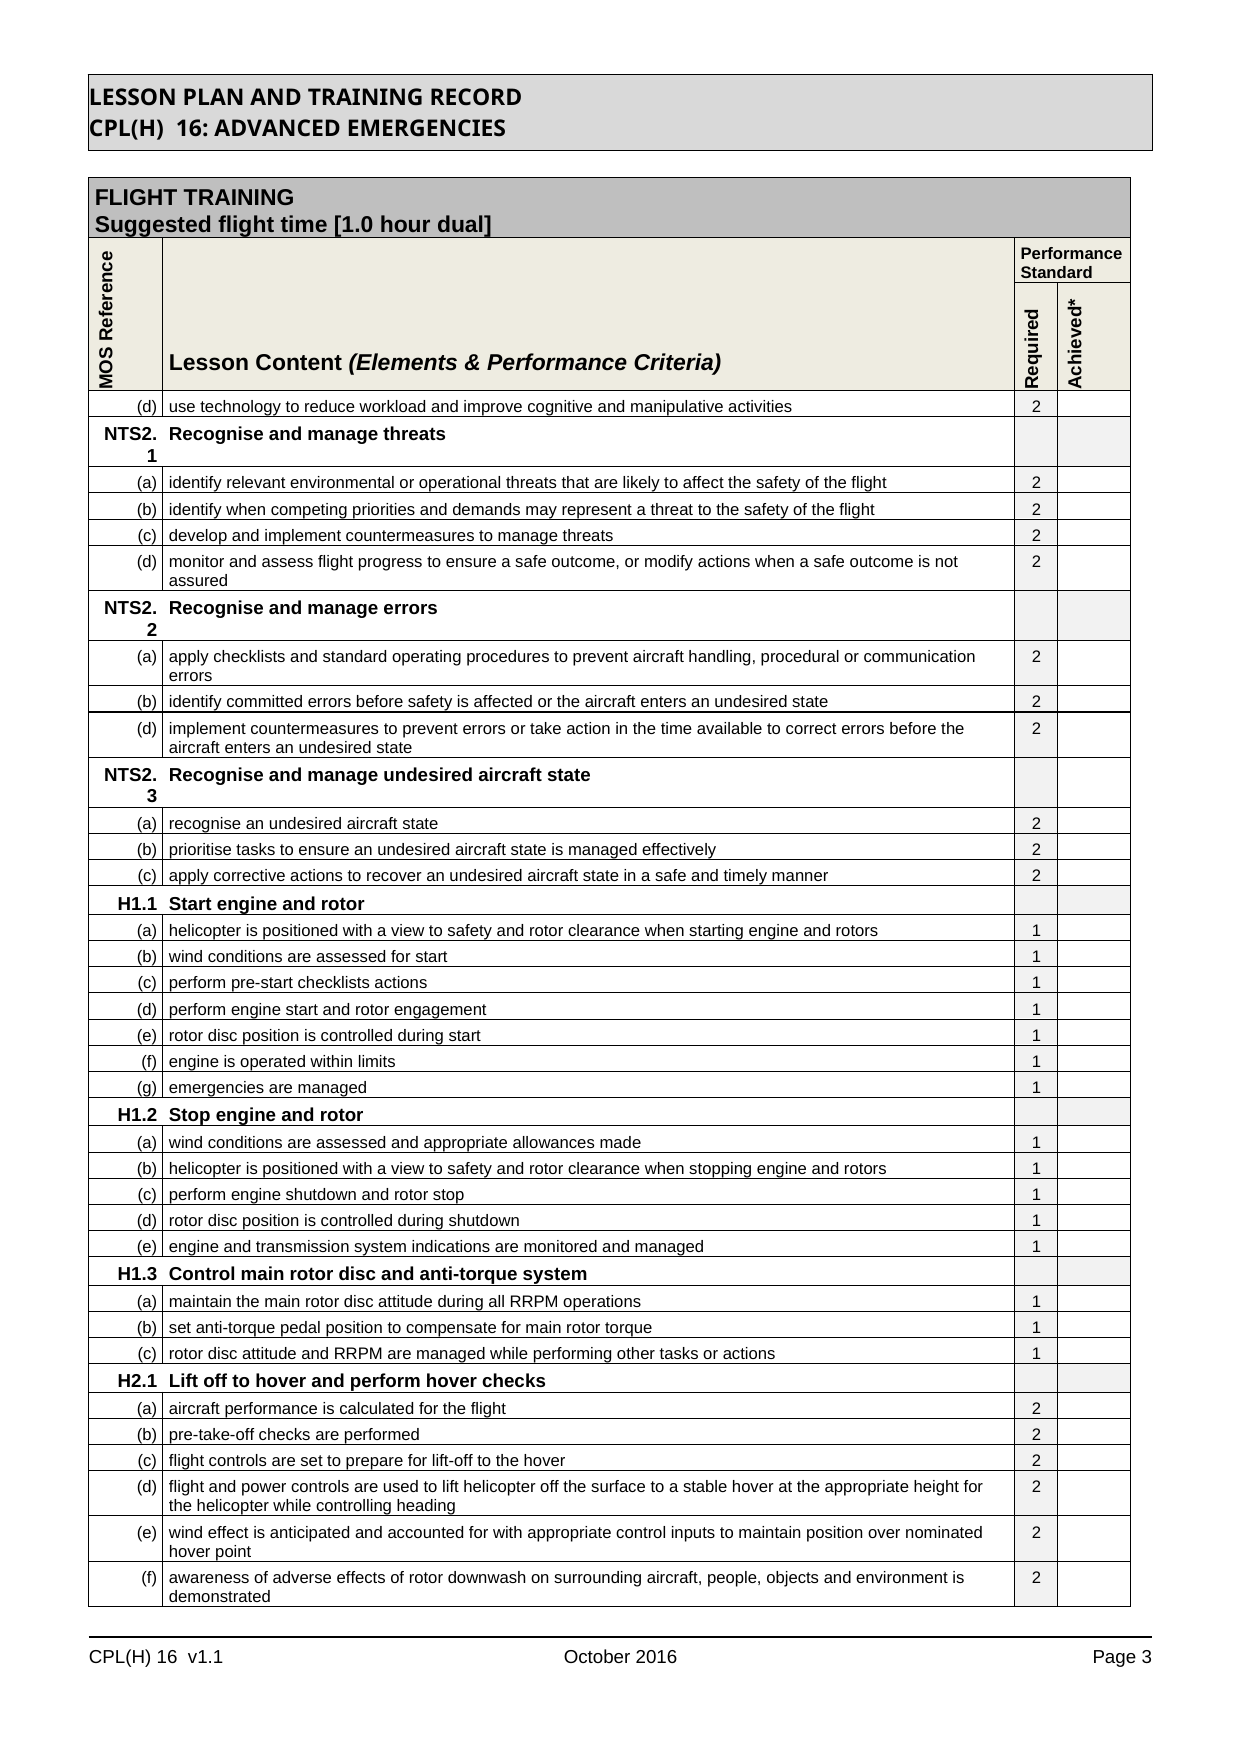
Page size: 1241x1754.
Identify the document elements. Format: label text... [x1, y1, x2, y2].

table_cell [1058, 686, 1130, 711]
table_cell helicopter is positioned with a view to safety and rotor clearance when starting engine and rotors [163, 915, 1014, 940]
table_cell [89, 1393, 162, 1418]
table_cell set anti-torque pedal position to compensate for main rotor torque [163, 1312, 1014, 1337]
table_cell engine and transmission system indications are monitored and managed [163, 1231, 1014, 1256]
table_cell [1058, 1153, 1130, 1178]
table_cell 2 [1015, 808, 1057, 833]
table_cell [1015, 591, 1057, 640]
table_cell Recognise and manage undesired aircraft state [163, 758, 1014, 807]
table_cell [1058, 941, 1130, 966]
table_cell [89, 1179, 162, 1204]
table_cell [1058, 1179, 1130, 1204]
table_cell awareness of adverse effects of rotor downwash on surrounding aircraft, people, objects and environment is demonstrated [163, 1562, 1014, 1606]
table_cell [1058, 915, 1130, 940]
table_cell [1058, 1231, 1130, 1256]
table_cell [1058, 417, 1130, 466]
table_cell wind effect is anticipated and accounted for with appropriate control inputs to maintain position over nominated hover point [163, 1516, 1014, 1561]
table_cell [89, 967, 162, 992]
table_cell [1058, 758, 1130, 807]
table_cell Lesson Content (Elements & Performance Criteria) [163, 238, 1014, 390]
table_cell [1058, 467, 1130, 492]
table_cell [1015, 1098, 1057, 1125]
table_cell [1058, 1205, 1130, 1230]
table_cell [1058, 886, 1130, 914]
table_cell emergencies are managed [163, 1072, 1014, 1097]
table_cell implement countermeasures to prevent errors or take action in the time available to correct errors before the aircraft enters an undesired state [163, 713, 1014, 757]
table_cell engine is operated within limits [163, 1046, 1014, 1071]
table_cell flight controls are set to prepare for lift-off to the hover [163, 1445, 1014, 1470]
table_cell 1 [1015, 1312, 1057, 1337]
table_cell wind conditions are assessed and appropriate allowances made [163, 1126, 1014, 1152]
table_cell [89, 1072, 162, 1097]
table_cell [89, 1471, 162, 1515]
table_cell [89, 1020, 162, 1044]
table_cell 2 [1015, 1445, 1057, 1470]
table_cell [89, 1046, 162, 1071]
table_cell [89, 1286, 162, 1311]
table_cell [89, 1126, 162, 1152]
table_cell [1015, 758, 1057, 807]
table_cell wind conditions are assessed for start [163, 941, 1014, 966]
table_cell [1058, 808, 1130, 833]
table_cell [89, 493, 162, 518]
table_cell [1058, 1286, 1130, 1311]
table_cell apply corrective actions to recover an undesired aircraft state in a safe and timely manner [163, 860, 1014, 885]
table_cell 1 [1015, 1338, 1057, 1363]
table_cell Achieved* [1058, 283, 1130, 390]
table_cell 1 [1015, 941, 1057, 966]
table_cell rotor disc position is controlled during shutdown [163, 1205, 1014, 1230]
table_cell [1058, 1516, 1130, 1561]
table_cell [89, 467, 162, 492]
table_cell 2 [1015, 1471, 1057, 1515]
table_cell [1058, 1364, 1130, 1392]
table_cell [89, 1312, 162, 1337]
table_cell recognise an undesired aircraft state [163, 808, 1014, 833]
table_cell perform engine shutdown and rotor stop [163, 1179, 1014, 1204]
table_cell 1 [1015, 1020, 1057, 1044]
table_cell 2 [1015, 467, 1057, 492]
table_cell 1 [1015, 1072, 1057, 1097]
table_cell 2 [1015, 860, 1057, 885]
table_cell identify committed errors before safety is affected or the aircraft enters an undesired state [163, 686, 1014, 711]
table_cell [1058, 1046, 1130, 1071]
table_cell [89, 520, 162, 544]
table_cell [1015, 1364, 1057, 1392]
table_cell [89, 1338, 162, 1363]
table_cell [89, 391, 162, 416]
table_cell [1058, 1312, 1130, 1337]
table_cell 1 [1015, 1046, 1057, 1071]
table_cell 2 [1015, 493, 1057, 518]
table_cell [1058, 1020, 1130, 1044]
table_cell [89, 860, 162, 885]
table_cell 2 [1015, 1419, 1057, 1444]
table_cell [89, 1516, 162, 1561]
table_cell [1058, 993, 1130, 1018]
table_cell rotor disc position is controlled during start [163, 1020, 1014, 1044]
table_cell 2 [1015, 834, 1057, 859]
table_header FLIGHT TRAINING Suggested flight time [1.0 hour dual] [89, 178, 1130, 237]
table_cell [1058, 591, 1130, 640]
table_cell 1 [1015, 967, 1057, 992]
table_cell 2 [1015, 1562, 1057, 1606]
table_cell [1058, 834, 1130, 859]
table_cell aircraft performance is calculated for the flight [163, 1393, 1014, 1418]
table_cell 1 [1015, 1153, 1057, 1178]
table_cell [89, 941, 162, 966]
table_cell MOS Reference [89, 238, 162, 390]
table_cell [1058, 641, 1130, 685]
table_cell 1 [1015, 1286, 1057, 1311]
table_cell [1058, 967, 1130, 992]
table_cell 2 [1015, 713, 1057, 757]
table_cell H2.1 [89, 1364, 163, 1392]
table_cell apply checklists and standard operating procedures to prevent aircraft handling, procedural or communication errors [163, 641, 1014, 685]
table_cell 2 [1015, 1393, 1057, 1418]
table_cell [1015, 886, 1057, 914]
table_cell 1 [1015, 1205, 1057, 1230]
table_cell [1058, 1419, 1130, 1444]
table_cell NTS2.1 [89, 417, 163, 466]
table_cell flight and power controls are used to lift helicopter off the surface to a stable hover at the appropriate height for the helicopter while controlling heading [163, 1471, 1014, 1515]
table_cell Control main rotor disc and anti-torque system [163, 1257, 1014, 1285]
table_cell [1015, 1257, 1057, 1285]
table_cell [1058, 1257, 1130, 1285]
table_cell 2 [1015, 641, 1057, 685]
table_cell maintain the main rotor disc attitude during all RRPM operations [163, 1286, 1014, 1311]
table_cell Recognise and manage errors [163, 591, 1014, 640]
table_cell [1058, 1471, 1130, 1515]
table_cell [1058, 493, 1130, 518]
table_cell [1058, 1562, 1130, 1606]
table_cell [89, 1419, 162, 1444]
table_cell [89, 1562, 162, 1606]
table_cell [1058, 1126, 1130, 1152]
table_cell [1058, 391, 1130, 416]
table_cell 2 [1015, 391, 1057, 416]
table_cell 2 [1015, 686, 1057, 711]
table_cell 1 [1015, 1231, 1057, 1256]
table_cell (d) [89, 713, 162, 757]
table_cell [1058, 1445, 1130, 1470]
table_cell perform pre-start checklists actions [163, 967, 1014, 992]
table_cell helicopter is positioned with a view to safety and rotor clearance when stopping engine and rotors [163, 1153, 1014, 1178]
table_cell identify relevant environmental or operational threats that are likely to affect the safety of the flight [163, 467, 1014, 492]
table_cell rotor disc attitude and RRPM are managed while performing other tasks or actions [163, 1338, 1014, 1363]
table_cell monitor and assess flight progress to ensure a safe outcome, or modify actions when a safe outcome is not assured [163, 546, 1014, 590]
table_cell [89, 1205, 162, 1230]
table_cell [1015, 417, 1057, 466]
table_cell [89, 993, 162, 1018]
table_cell 2 [1015, 1516, 1057, 1561]
table_cell develop and implement countermeasures to manage threats [163, 520, 1014, 544]
table_cell 1 [1015, 1179, 1057, 1204]
table_cell [89, 641, 162, 685]
table_cell [1058, 1098, 1130, 1125]
table_cell NTS2.2 [89, 591, 163, 640]
table_cell NTS2.3 [89, 758, 163, 807]
table_cell Lift off to hover and perform hover checks [163, 1364, 1014, 1392]
table_cell [1058, 1338, 1130, 1363]
table_cell [89, 915, 162, 940]
table_cell [89, 1231, 162, 1256]
table_cell Required [1015, 283, 1057, 390]
table_cell 1 [1015, 915, 1057, 940]
table_cell 2 [1015, 546, 1057, 590]
table_cell Recognise and manage threats [163, 417, 1014, 466]
table_cell [1058, 520, 1130, 544]
table_cell H1.1 [89, 886, 163, 914]
table_cell [89, 834, 162, 859]
table_cell prioritise tasks to ensure an undesired aircraft state is managed effectively [163, 834, 1014, 859]
table_cell 1 [1015, 993, 1057, 1018]
table_cell [1058, 860, 1130, 885]
table_cell perform engine start and rotor engagement [163, 993, 1014, 1018]
table_cell [89, 686, 162, 711]
table_cell identify when competing priorities and demands may represent a threat to the safety of the flight [163, 493, 1014, 518]
table_cell H1.3 [89, 1257, 163, 1285]
table_cell 2 [1015, 520, 1057, 544]
table_cell [89, 808, 162, 833]
table_cell Start engine and rotor [163, 886, 1014, 914]
table_cell Performance Standard [1015, 238, 1130, 282]
table_cell [1058, 713, 1130, 757]
table_cell [1058, 546, 1130, 590]
table_cell pre-take-off checks are performed [163, 1419, 1014, 1444]
table_cell Stop engine and rotor [163, 1098, 1014, 1125]
table_cell [1058, 1393, 1130, 1418]
table_cell use technology to reduce workload and improve cognitive and manipulative activities [163, 391, 1014, 416]
table_cell [89, 1153, 162, 1178]
table_cell [89, 546, 162, 590]
table_cell 1 [1015, 1126, 1057, 1152]
table_cell [89, 1445, 162, 1470]
table_cell [1058, 1072, 1130, 1097]
table_cell H1.2 [89, 1098, 163, 1125]
